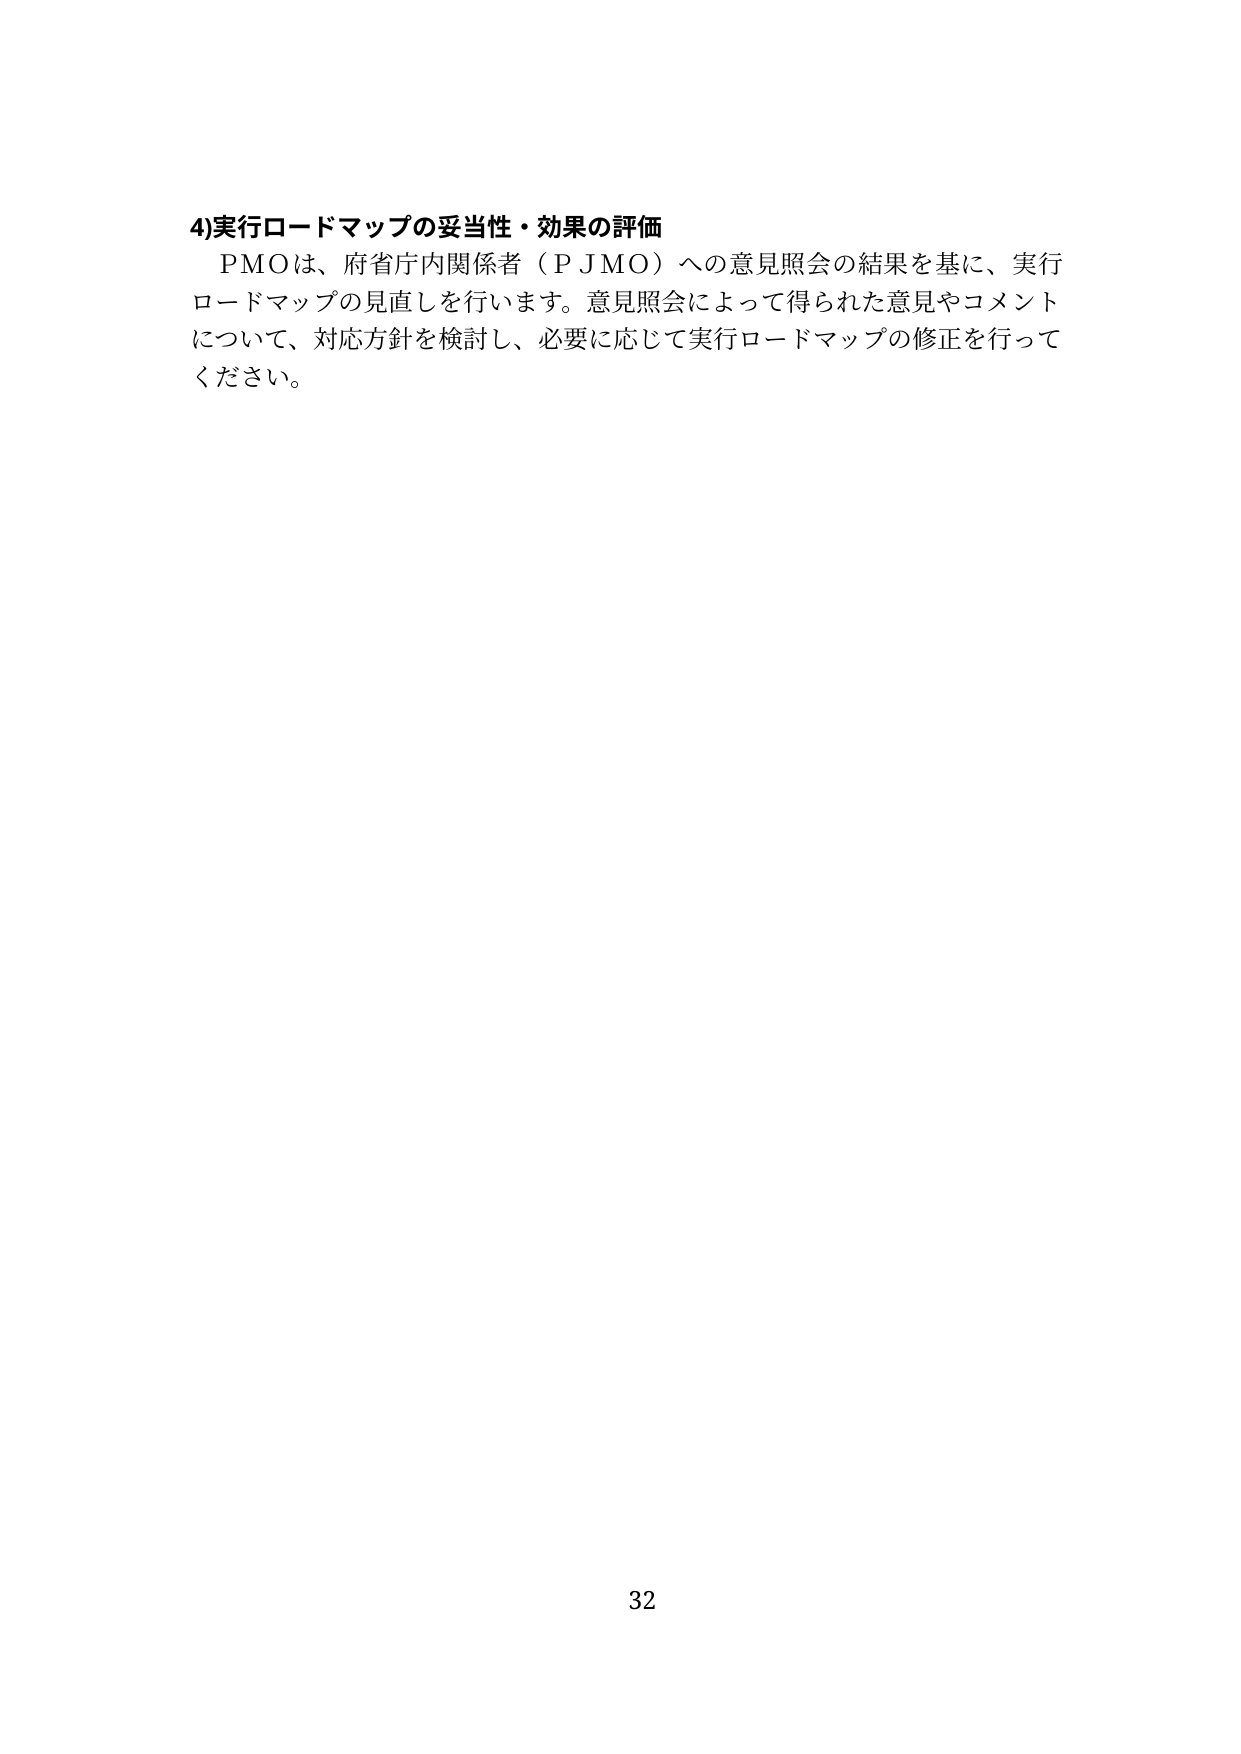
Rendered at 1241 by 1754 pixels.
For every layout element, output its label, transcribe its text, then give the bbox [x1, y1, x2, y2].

text ＰＭＯは、府省庁内関係者（ＰＪＭＯ）への意見照会の結果を基に、実行ロードマップの見直しを行います。意見照会によって得られた意見やコメントについて、対応方針を検討し、必要に応じて実行ロードマップの修正を行ってください。 [190, 244, 1063, 394]
subtitle 実行ロードマップの妥当性・効果の評価 [190, 207, 1063, 244]
